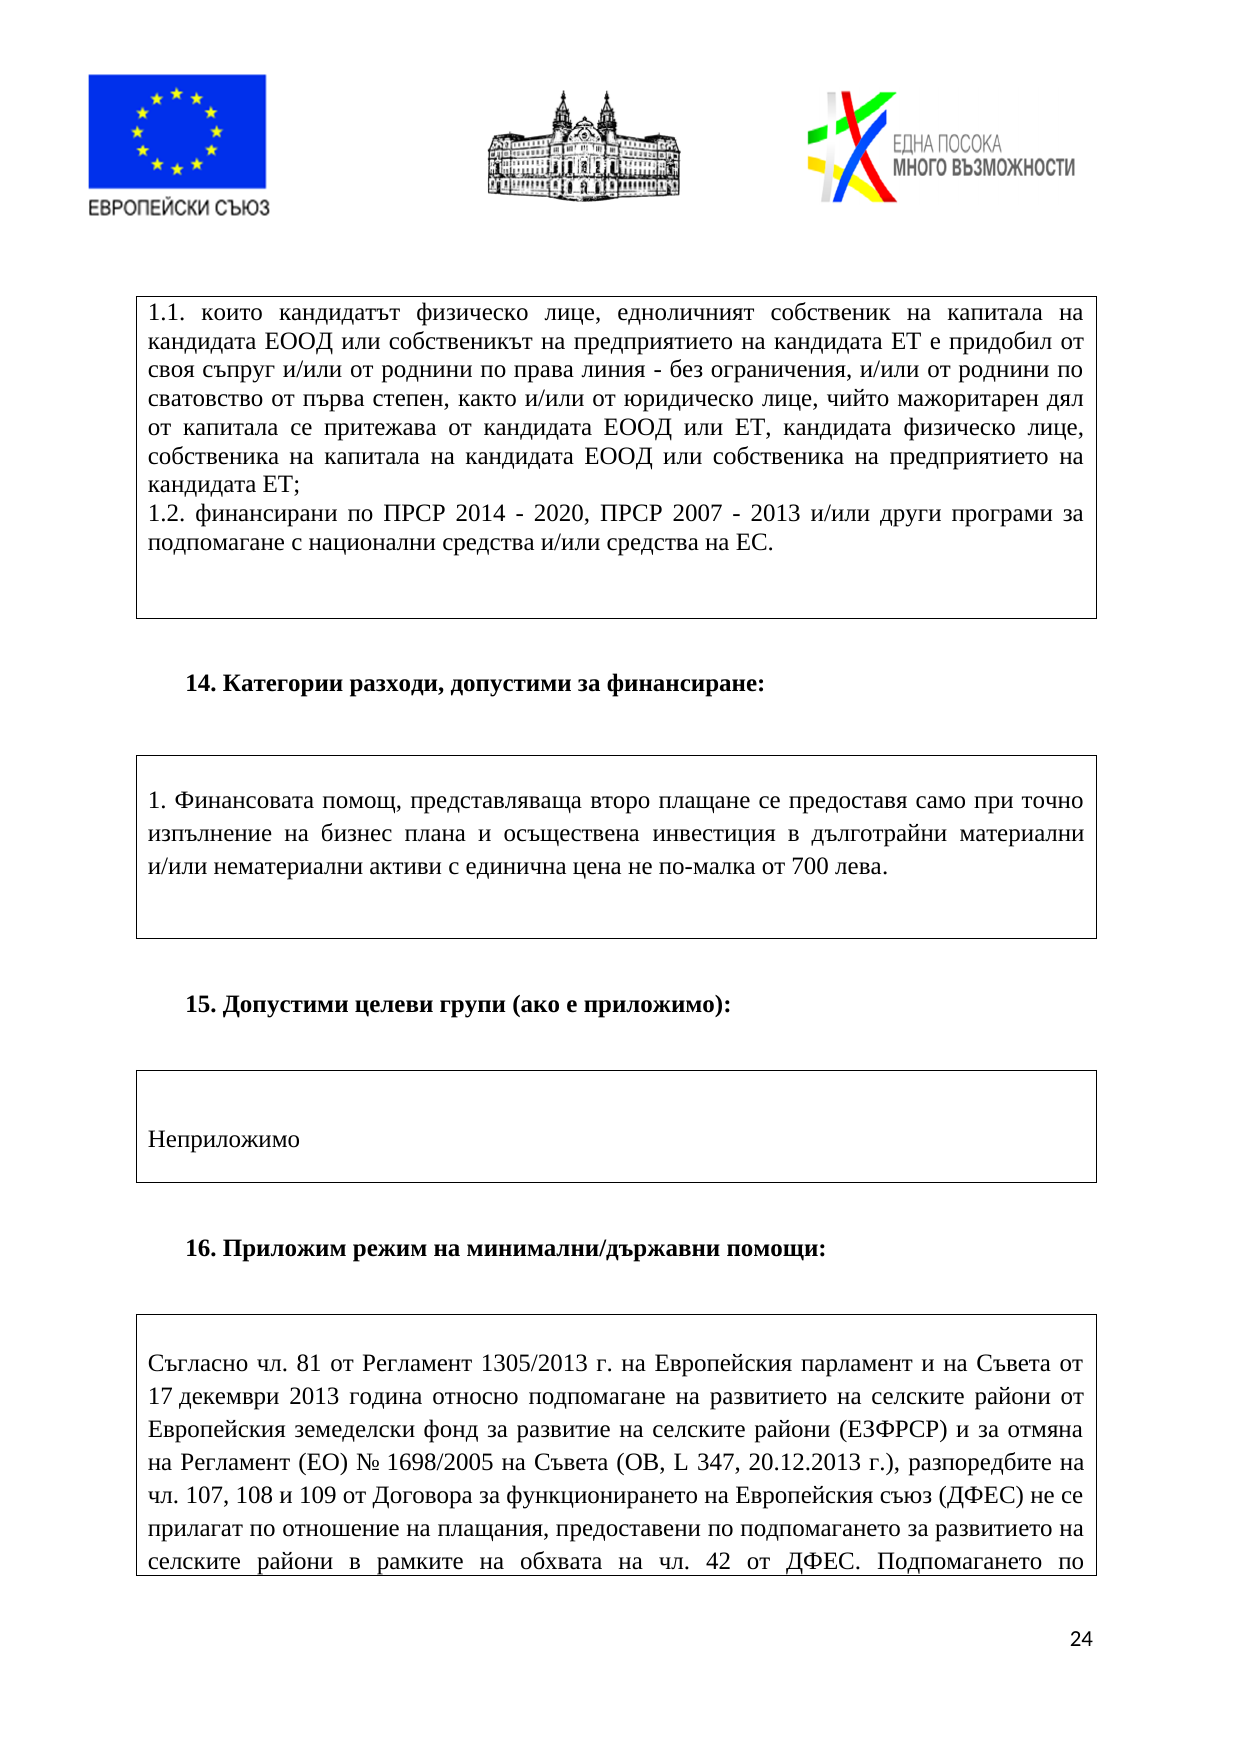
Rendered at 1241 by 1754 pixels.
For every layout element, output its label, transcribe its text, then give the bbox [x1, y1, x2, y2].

table_header 1. Финансовата помощ, представляваща второ плащане се предоставя само при точно изпълнение на бизнес плана и осъществена инвестиция в дълготрайни материални и/или нематериални активи с единична цена не по-малка от 700 лева. [137, 756, 1096, 938]
subtitle Категории разходи, допустими за финансиране: [185, 668, 1093, 697]
subtitle Приложим режим на минимални/държавни помощи: [185, 1233, 1093, 1262]
picture [800, 87, 1078, 205]
subtitle Допустими целеви групи (ако е приложимо): [185, 989, 1093, 1018]
picture [88, 73, 272, 219]
table_header Неприложимо [137, 1071, 1096, 1182]
picture [483, 87, 688, 205]
